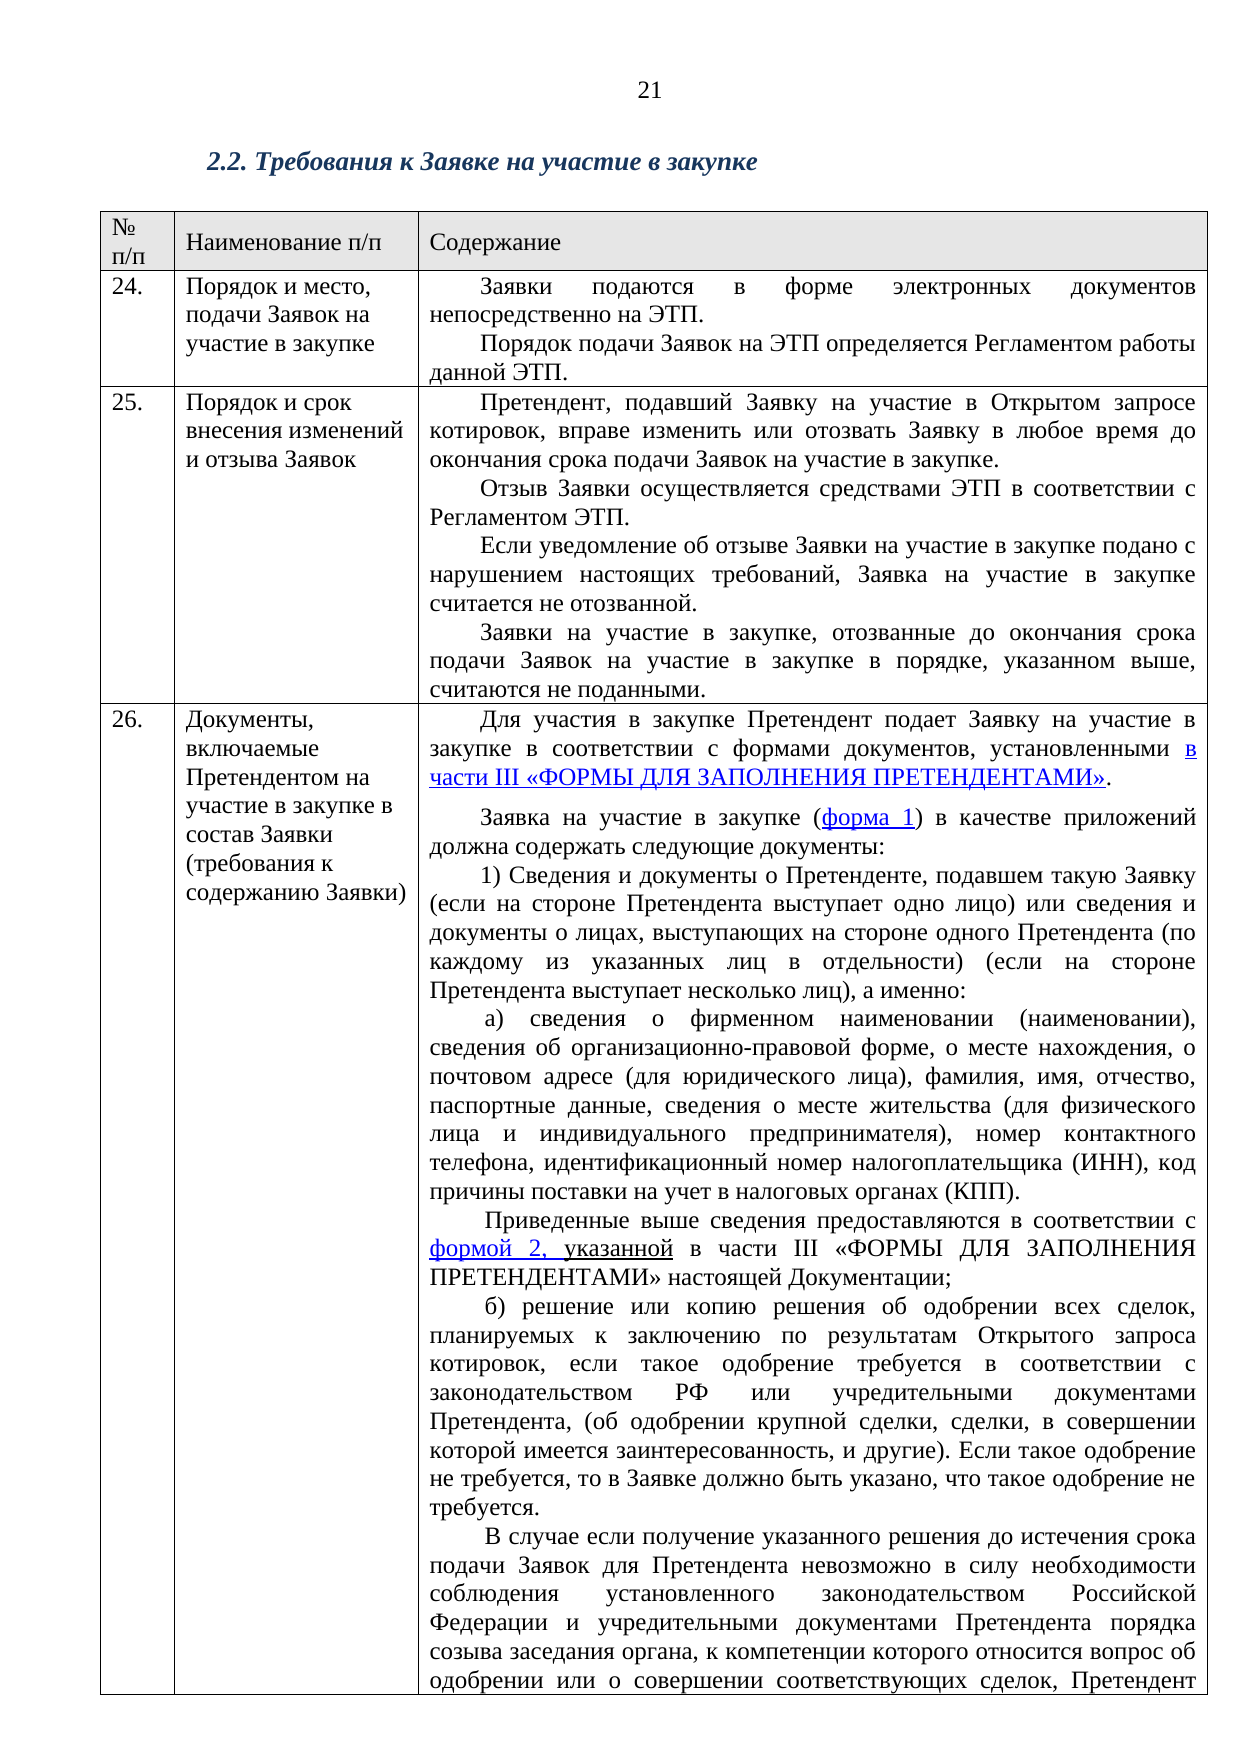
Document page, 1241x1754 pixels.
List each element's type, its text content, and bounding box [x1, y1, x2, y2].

table_cell Заявки подаются в форме электронных документов непосредственно на ЭТП. Порядок подачи Заявок на ЭТП определяется Регламентом работы данной ЭТП. [419, 271, 1207, 386]
table_header Содержание [419, 212, 1207, 270]
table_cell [175, 704, 418, 1693]
table_cell Порядок и срок внесения изменений и отзыва Заявок [175, 387, 418, 703]
table_header Наименование п/п [175, 212, 418, 270]
table_cell [101, 271, 174, 386]
table_cell Порядок и место, подачи Заявок на участие в закупке [175, 271, 418, 386]
table_cell Претендент, подавший Заявку на участие в Открытом запросе котировок, вправе изменить или отозвать Заявку в любое время до окончания срока подачи Заявок на участие в закупке. Отзыв Заявки осуществляется средствами ЭТП в соответствии с Регламентом ЭТП. Если уведомление об отзыве Заявки на участие в закупке подано с нарушением настоящих требований, Заявка на участие в закупке считается не отозванной. Заявки на участие в закупке, отозванные до окончания срока подачи Заявок на участие в закупке в порядке, указанном выше, считаются не поданными. [419, 387, 1207, 703]
table_header № п/п [101, 212, 174, 270]
subtitle 2.2. Требования к Заявке на участие в закупке [207, 145, 1181, 176]
table_cell [101, 704, 174, 1693]
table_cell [419, 704, 1207, 1693]
table_cell [101, 387, 174, 703]
